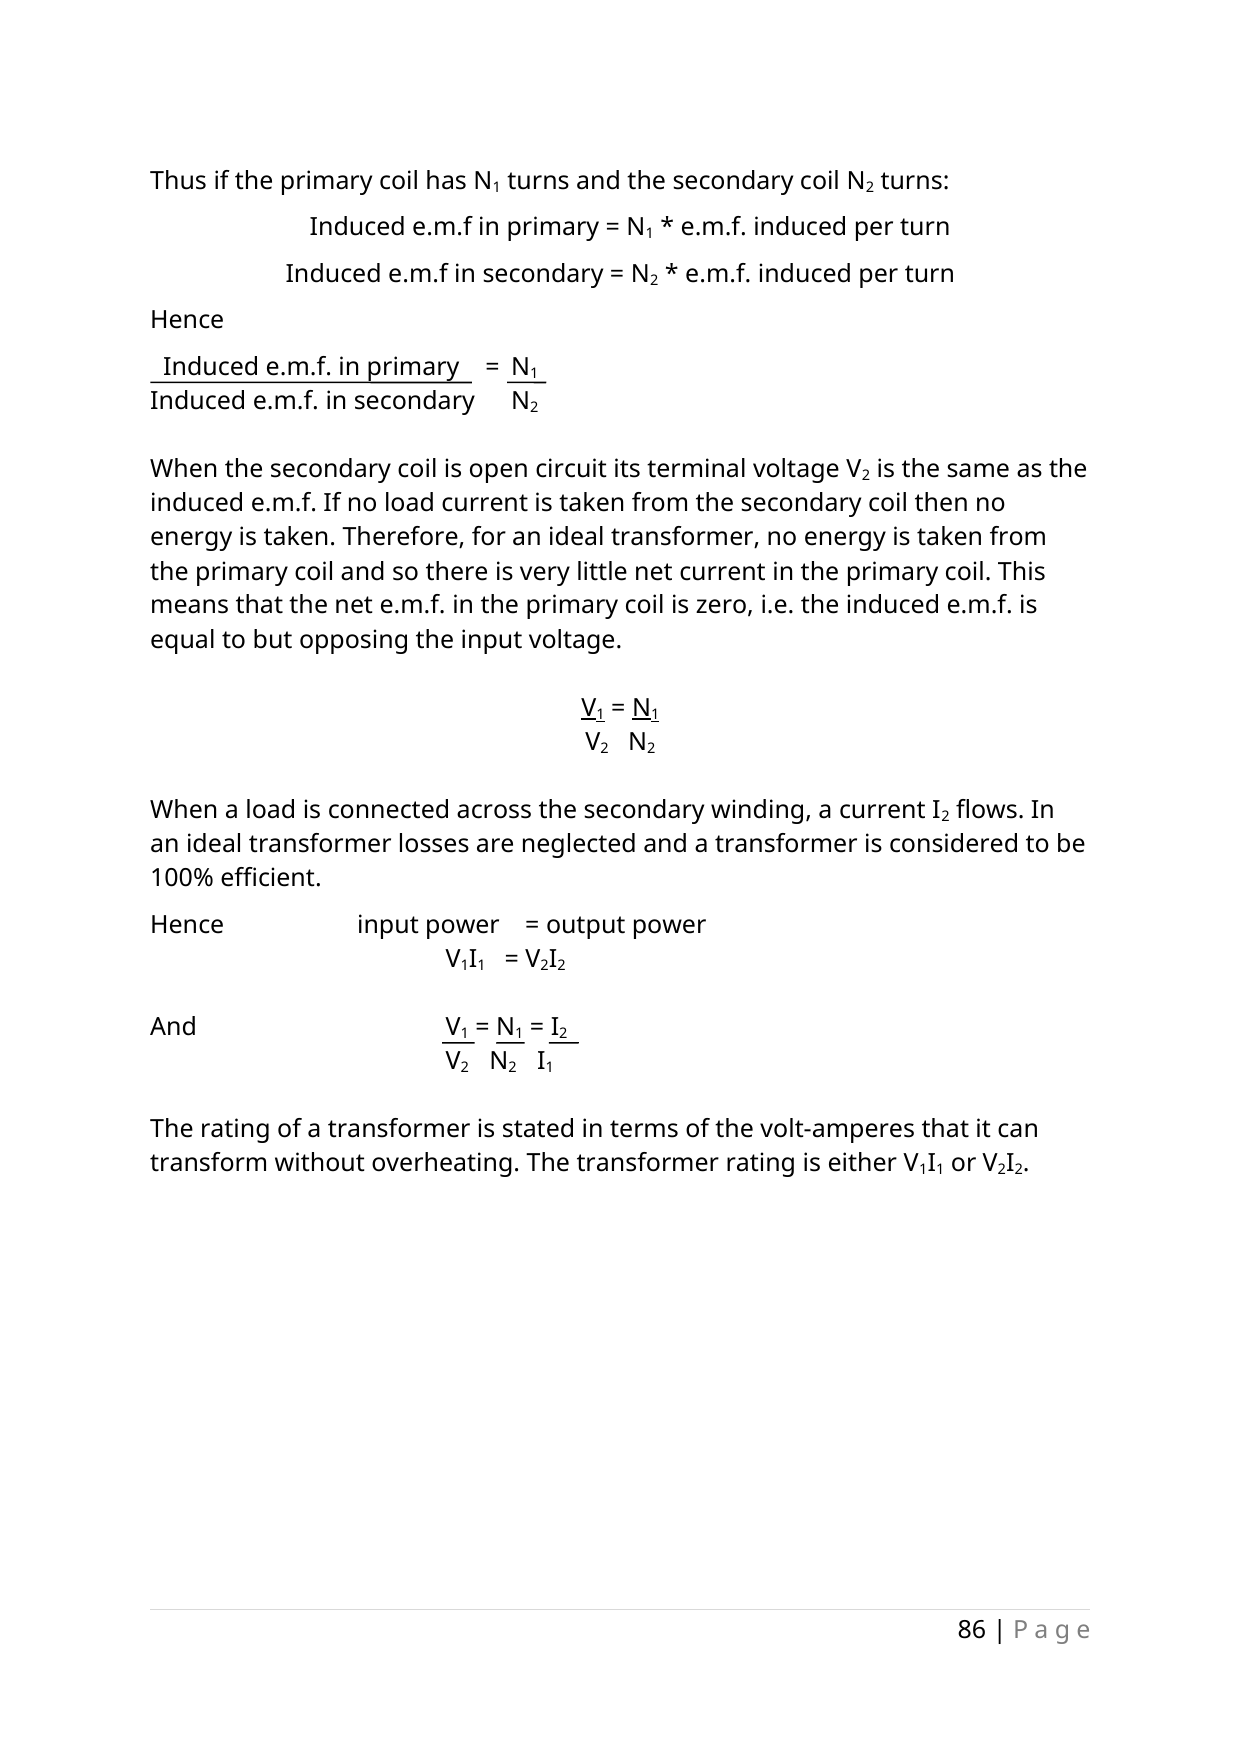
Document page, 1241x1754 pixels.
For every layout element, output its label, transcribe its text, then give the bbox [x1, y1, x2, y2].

text Hence input power = output power [150, 906, 1090, 940]
text Induced e.m.f in primary = N1 * e.m.f. induced per turn [150, 209, 1090, 243]
text When the secondary coil is open circuit its terminal voltage V2 is the same as the induced e.m.f. If no load current is taken from the secondary coil then no energy is taken. Therefore, for an ideal transformer, no energy is taken from the primary coil and so there is very little net current in the primary coil. This means that the net e.m.f. in the primary coil is zero, i.e. the induced e.m.f. is equal to but opposing the input voltage. [150, 451, 1090, 655]
text The rating of a transformer is stated in terms of the volt-amperes that it can transform without overheating. The transformer rating is either V1I1 or V2I2. [150, 1111, 1090, 1179]
text Induced e.m.f in secondary = N2 * e.m.f. induced per turn [150, 256, 1090, 290]
text V2 N2 I1 [150, 1042, 1090, 1077]
text V1 = N1 [150, 689, 1090, 723]
text Hence [150, 302, 1090, 336]
text Induced e.m.f. in secondary N2 [150, 383, 1090, 417]
text V1I1 = V2I2 [150, 940, 1090, 974]
text When a load is connected across the secondary winding, a current I2 flows. In an ideal transformer losses are neglected and a transformer is considered to be 100% efficient. [150, 792, 1090, 894]
text V2 N2 [150, 723, 1090, 757]
text Induced e.m.f. in primary = N1 [150, 349, 1090, 383]
text And V1 = N1 = I2 [150, 1008, 1090, 1042]
text Thus if the primary coil has N1 turns and the secondary coil N2 turns: [150, 162, 1090, 197]
